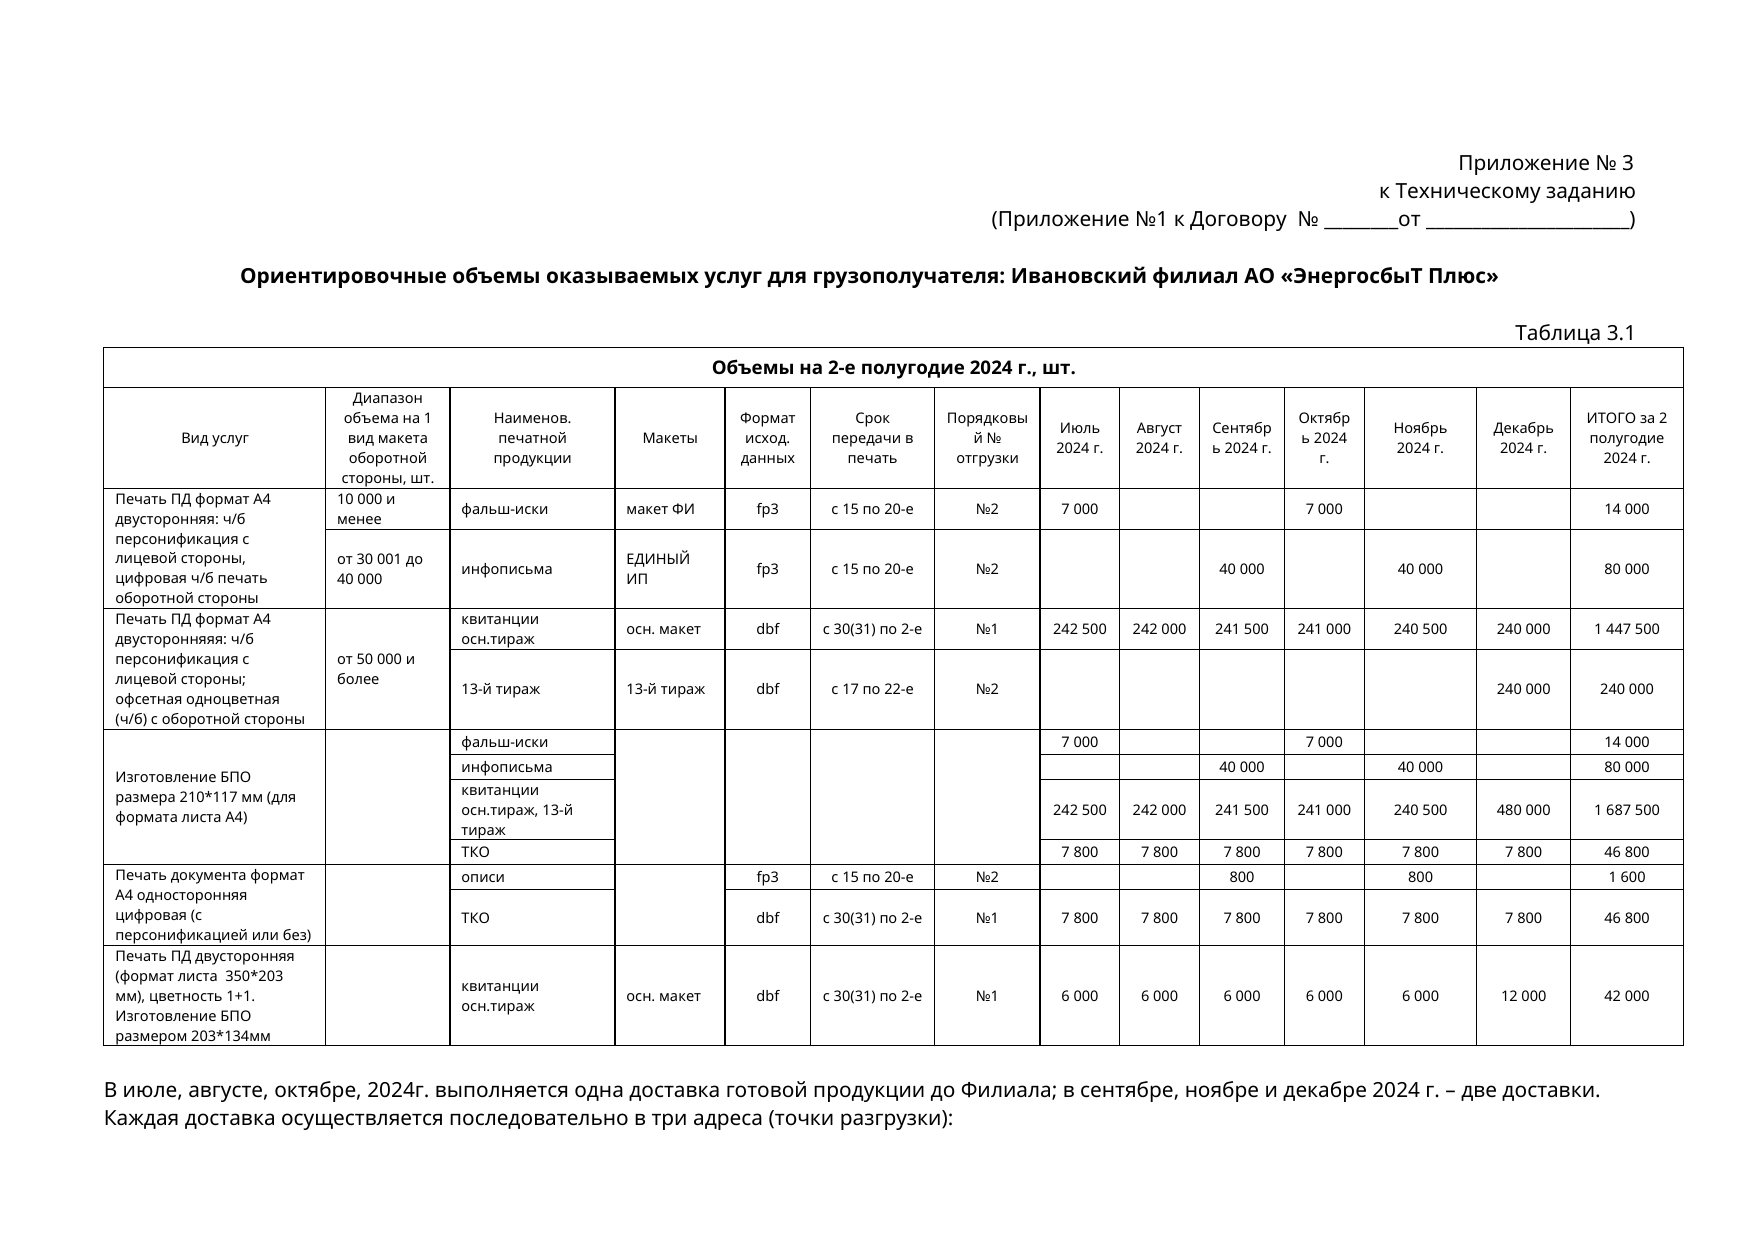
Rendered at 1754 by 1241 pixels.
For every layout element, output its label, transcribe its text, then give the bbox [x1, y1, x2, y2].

table_cell fp3 [726, 865, 810, 889]
table_cell №1 [935, 609, 1039, 649]
table_cell [1477, 730, 1570, 753]
table_cell 7 800 [1120, 890, 1199, 945]
table_cell Печать ПД формат А4 двусторонняя: ч/б персонификация с лицевой стороны, цифровая ч/б печать оборотной стороны [104, 489, 325, 608]
table_cell [1365, 650, 1476, 728]
table_cell 40 000 [1365, 755, 1476, 778]
text Ориентировочные объемы оказываемых услуг для грузополучателя: Ивановский филиал АО «ЭнергосбыТ Плюс» [103, 261, 1636, 290]
table_cell Макеты [616, 388, 724, 488]
table_cell №1 [935, 946, 1039, 1045]
table_cell №2 [935, 489, 1039, 528]
table_cell №2 [935, 650, 1039, 728]
table_cell №2 [935, 530, 1039, 608]
table_cell [1041, 650, 1119, 728]
text Каждая доставка осуществляется последовательно в три адреса (точки разгрузки): [103, 1103, 1636, 1132]
table_cell Печать ПД двусторонняя (формат листа 350*203 мм), цветность 1+1. Изготовление БПО размером 203*134мм [104, 946, 325, 1045]
table_cell 1 447 500 [1571, 609, 1683, 649]
table_cell описи [451, 865, 614, 889]
table_cell 7 800 [1200, 840, 1284, 864]
table_cell 7 800 [1365, 890, 1476, 945]
table_cell 6 000 [1200, 946, 1284, 1045]
table_cell 46 800 [1571, 890, 1683, 945]
table_cell 240 000 [1571, 650, 1683, 728]
table_cell 13-й тираж [451, 650, 614, 728]
table_cell [1477, 865, 1570, 889]
table_cell Печать ПД формат А4 двусторонняяя: ч/б персонификация с лицевой стороны; офсетная одноцветная (ч/б) с оборотной стороны [104, 609, 325, 728]
table_cell [326, 730, 449, 864]
table_cell 800 [1365, 865, 1476, 889]
table_cell 240 000 [1477, 650, 1570, 728]
table_cell [1120, 865, 1199, 889]
table_cell квитанции осн.тираж, 13-й тираж [451, 780, 614, 839]
table_cell Вид услуг [104, 388, 325, 488]
table_cell [811, 730, 934, 864]
table_cell Август 2024 г. [1120, 388, 1199, 488]
table_cell 480 000 [1477, 780, 1570, 839]
table_header Объемы на 2-е полугодие 2024 г., шт. [104, 348, 1683, 387]
table_cell 242 500 [1041, 609, 1119, 649]
table_cell осн. макет [616, 609, 724, 649]
table_cell dbf [726, 650, 810, 728]
table_cell [1285, 530, 1364, 608]
table_cell 42 000 [1571, 946, 1683, 1045]
table_cell 7 000 [1285, 489, 1364, 528]
table_cell [1120, 730, 1199, 753]
table_cell 1 600 [1571, 865, 1683, 889]
table_cell ЕДИНЫЙ ИП [616, 530, 724, 608]
table_cell [616, 865, 724, 945]
table_cell Декабрь 2024 г. [1477, 388, 1570, 488]
table_cell [1120, 650, 1199, 728]
table_cell от 50 000 и более [326, 609, 449, 728]
table_cell 6 000 [1041, 946, 1119, 1045]
table_cell [1365, 730, 1476, 753]
table_cell [1477, 530, 1570, 608]
table_cell [1200, 730, 1284, 753]
table_cell 40 000 [1200, 530, 1284, 608]
table_cell 12 000 [1477, 946, 1570, 1045]
table_cell [1285, 650, 1364, 728]
table_cell с 17 по 22-е [811, 650, 934, 728]
table_cell Порядковый № отгрузки [935, 388, 1039, 488]
table_cell 7 800 [1200, 890, 1284, 945]
table_cell 13-й тираж [616, 650, 724, 728]
table_cell от 30 001 до 40 000 [326, 530, 449, 608]
table_cell 6 000 [1120, 946, 1199, 1045]
table_cell с 30(31) по 2-е [811, 946, 934, 1045]
table_cell 7 800 [1120, 840, 1199, 864]
table_cell [326, 865, 449, 945]
table_cell 241 500 [1200, 780, 1284, 839]
table_cell 14 000 [1571, 730, 1683, 753]
table_cell фальш-иски [451, 730, 614, 753]
table_cell Срок передачи в печать [811, 388, 934, 488]
table_cell квитанции осн.тираж [451, 609, 614, 649]
table_cell [1120, 489, 1199, 528]
text (Приложение №1 к Договору № ________от ______________________) [103, 204, 1636, 233]
table_cell Июль 2024 г. [1041, 388, 1119, 488]
table_cell Наименов. печатной продукции [451, 388, 614, 488]
table_cell 7 800 [1477, 840, 1570, 864]
table_cell 241 500 [1200, 609, 1284, 649]
table_cell 241 000 [1285, 780, 1364, 839]
table_cell [1477, 489, 1570, 528]
table_cell [1041, 755, 1119, 778]
table_cell [1200, 489, 1284, 528]
table_cell 242 000 [1120, 780, 1199, 839]
text В июле, августе, октябре, 2024г. выполняется одна доставка готовой продукции до Филиала; в сентябре, ноябре и декабре 2024 г. – две доставки. [103, 1075, 1636, 1103]
table_cell с 30(31) по 2-е [811, 609, 934, 649]
table_cell fp3 [726, 489, 810, 528]
table_cell 7 800 [1477, 890, 1570, 945]
table_cell [1200, 650, 1284, 728]
table_cell 7 000 [1285, 730, 1364, 753]
table_cell ТКО [451, 840, 614, 864]
table_cell [726, 730, 810, 864]
table_cell 242 000 [1120, 609, 1199, 649]
table_cell 7 000 [1041, 489, 1119, 528]
table_cell 800 [1200, 865, 1284, 889]
table_cell 10 000 и менее [326, 489, 449, 528]
table_cell 6 000 [1365, 946, 1476, 1045]
table_cell [1120, 755, 1199, 778]
table_cell Ноябрь 2024 г. [1365, 388, 1476, 488]
table_cell [1041, 865, 1119, 889]
table_cell 240 500 [1365, 780, 1476, 839]
table_cell Печать документа формат А4 односторонняя цифровая (с персонификацией или без) [104, 865, 325, 945]
table_cell Диапазон объема на 1 вид макета оборотной стороны, шт. [326, 388, 449, 488]
table_cell [935, 730, 1039, 864]
table_cell квитанции осн.тираж [451, 946, 614, 1045]
text Приложение № 3 [1431, 148, 1636, 176]
table_cell 242 500 [1041, 780, 1119, 839]
table_cell 6 000 [1285, 946, 1364, 1045]
table_cell фальш-иски [451, 489, 614, 528]
table_cell №1 [935, 890, 1039, 945]
table_cell 80 000 [1571, 530, 1683, 608]
table_cell 7 800 [1285, 890, 1364, 945]
table_cell [1041, 530, 1119, 608]
table_cell 240 000 [1477, 609, 1570, 649]
table_cell [1285, 865, 1364, 889]
table_cell 7 800 [1041, 890, 1119, 945]
table_cell [1120, 530, 1199, 608]
table_cell c 15 по 20-е [811, 530, 934, 608]
table_cell 241 000 [1285, 609, 1364, 649]
table_cell 1 687 500 [1571, 780, 1683, 839]
table_cell [326, 946, 449, 1045]
table_cell c 15 по 20-е [811, 865, 934, 889]
table_cell 14 000 [1571, 489, 1683, 528]
table_cell Сентябрь 2024 г. [1200, 388, 1284, 488]
table_cell dbf [726, 890, 810, 945]
table_cell инфописьма [451, 755, 614, 778]
table_cell [616, 730, 724, 864]
table_cell Формат исход. данных [726, 388, 810, 488]
table_cell ИТОГО за 2 полугодие 2024 г. [1571, 388, 1683, 488]
table_cell 7 800 [1041, 840, 1119, 864]
table_cell fp3 [726, 530, 810, 608]
table_cell осн. макет [616, 946, 724, 1045]
table_cell [1365, 489, 1476, 528]
table_cell dbf [726, 609, 810, 649]
text к Техническому заданию [103, 176, 1636, 204]
table_cell 7 000 [1041, 730, 1119, 753]
table_cell Изготовление БПО размера 210*117 мм (для формата листа А4) [104, 730, 325, 864]
table_cell 80 000 [1571, 755, 1683, 778]
table_cell макет ФИ [616, 489, 724, 528]
table_cell dbf [726, 946, 810, 1045]
table_cell c 15 по 20-е [811, 489, 934, 528]
table_cell 40 000 [1365, 530, 1476, 608]
table_cell 240 500 [1365, 609, 1476, 649]
table_cell инфописьма [451, 530, 614, 608]
table_cell №2 [935, 865, 1039, 889]
table_cell ТКО [451, 890, 614, 945]
table_cell [1477, 755, 1570, 778]
table_cell с 30(31) по 2-е [811, 890, 934, 945]
table_cell 46 800 [1571, 840, 1683, 864]
table_cell 40 000 [1200, 755, 1284, 778]
table_cell [1285, 755, 1364, 778]
table_cell 7 800 [1285, 840, 1364, 864]
text Таблица 3.1 [103, 318, 1636, 347]
table_cell Октябрь 2024 г. [1285, 388, 1364, 488]
table_cell 7 800 [1365, 840, 1476, 864]
